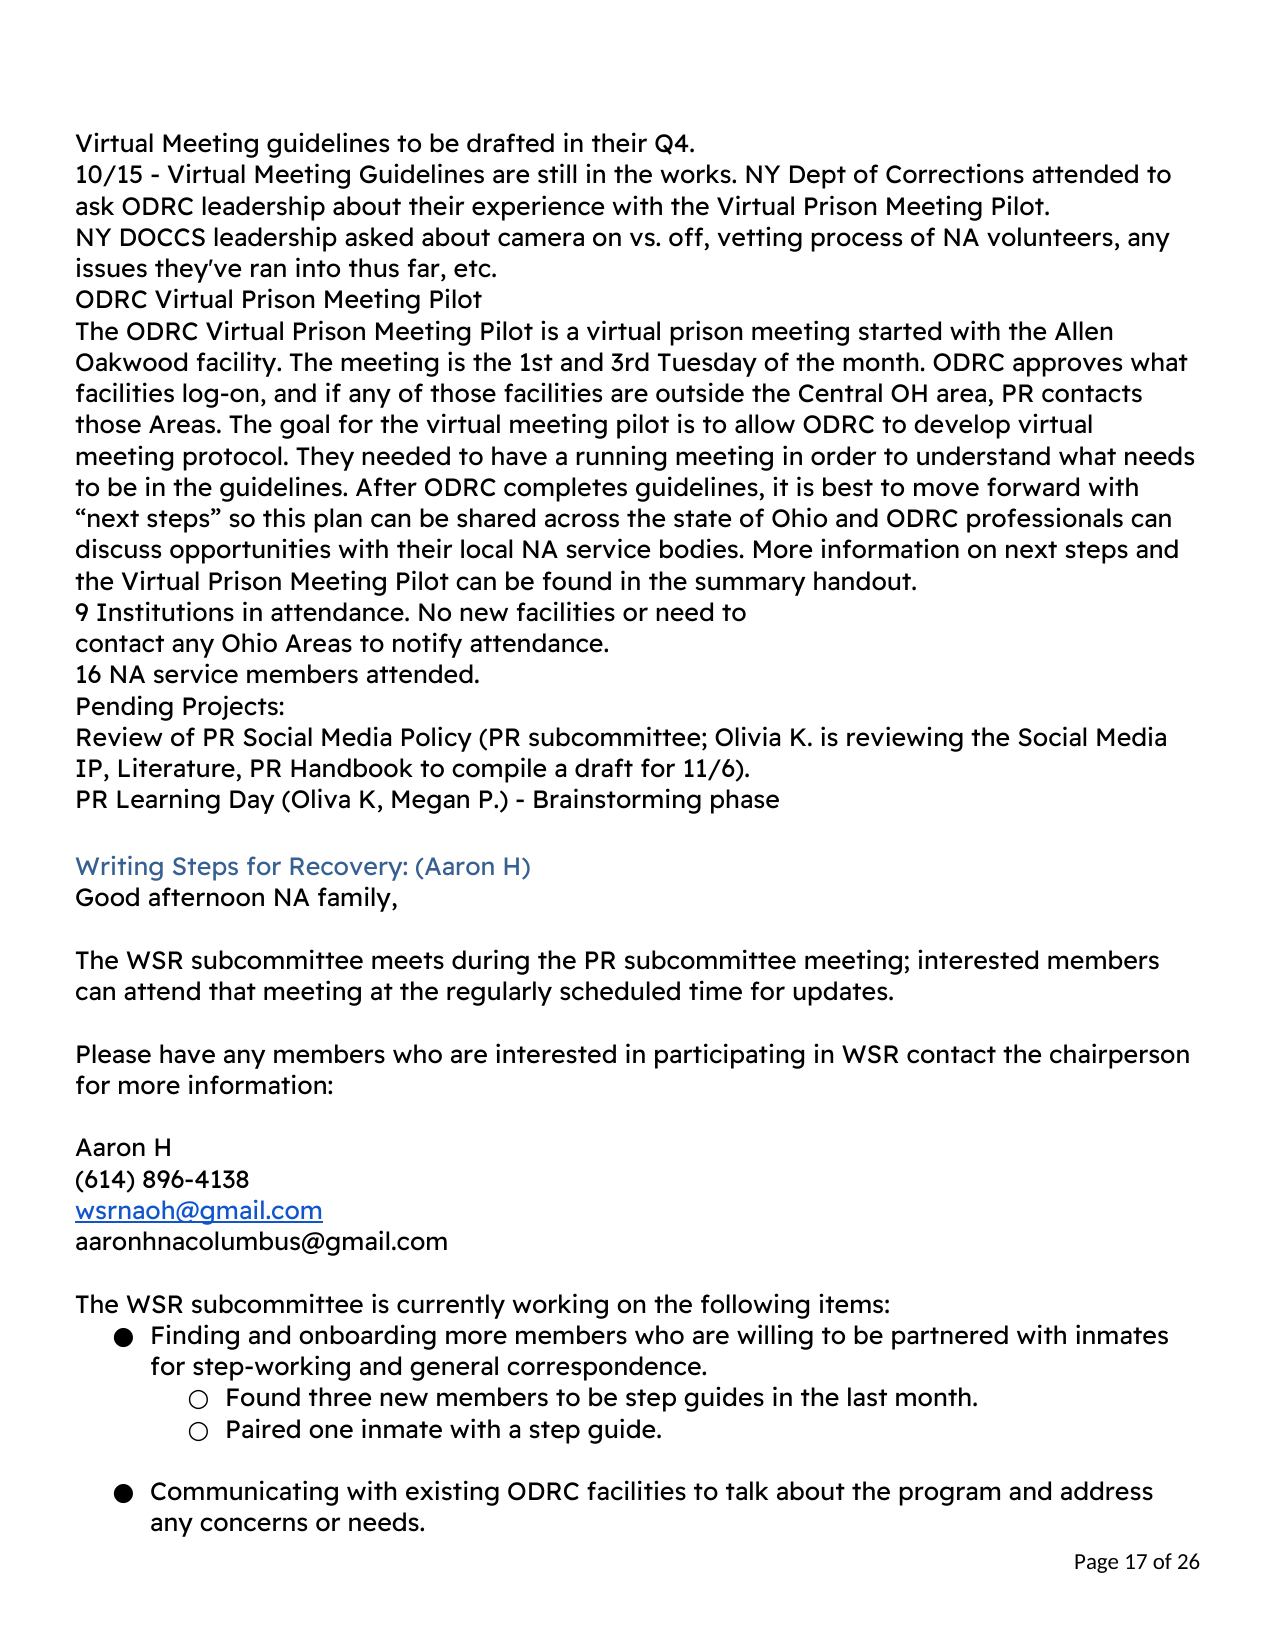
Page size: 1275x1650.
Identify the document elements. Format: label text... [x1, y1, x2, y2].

list Found three new members to be step guides in the last month. [187, 1382, 1200, 1413]
text NY DOCCS leadership asked about camera on vs. off, vetting process of NA volunteers, any issues they've ran into thus far, etc. [75, 221, 1200, 284]
list Communicating with existing ODRC facilities to talk about the program and address any concerns or needs. [112, 1476, 1200, 1538]
text Review of PR Social Media Policy (PR subcommittee; Olivia K. is reviewing the Social Media IP, Literature, PR Handbook to compile a draft for 11/6). [75, 721, 1200, 784]
text Aaron H [75, 1132, 1200, 1163]
text Virtual Meeting guidelines to be drafted in their Q4. [75, 128, 1200, 159]
text The WSR subcommittee is currently working on the following items: [75, 1288, 1200, 1319]
text Good afternoon NA family, [75, 882, 1200, 913]
list Paired one inmate with a step guide. [187, 1413, 1200, 1444]
subtitle Writing Steps for Recovery: (Aaron H) [75, 851, 1200, 882]
text 10/15 - Virtual Meeting Guidelines are still in the works. NY Dept of Corrections attended to ask ODRC leadership about their experience with the Virtual Prison Meeting Pilot. [75, 159, 1200, 221]
text ODRC Virtual Prison Meeting Pilot [75, 284, 1200, 315]
text aaronhnacolumbus@gmail.com [75, 1226, 1200, 1257]
text PR Learning Day (Oliva K, Megan P.) - Brainstorming phase [75, 784, 1200, 815]
text (614) 896-4138 [75, 1163, 1200, 1194]
text 9 Institutions in attendance. No new facilities or need to [75, 596, 1200, 628]
list Finding and onboarding more members who are willing to be partnered with inmates for step-working and general correspondence. [112, 1319, 1200, 1382]
text Please have any members who are interested in participating in WSR contact the chairperson for more information: [75, 1038, 1200, 1101]
text 16 NA service members attended. [75, 659, 1200, 690]
text contact any Ohio Areas to notify attendance. [75, 628, 1200, 659]
text Pending Projects: [75, 690, 1200, 721]
text The ODRC Virtual Prison Meeting Pilot is a virtual prison meeting started with the Allen Oakwood facility. The meeting is the 1st and 3rd Tuesday of the month. ODRC approves what facilities log-on, and if any of those facilities are outside the Central OH area, PR contacts those Areas. The goal for the virtual meeting pilot is to allow ODRC to develop virtual meeting protocol. They needed to have a running meeting in order to understand what needs to be in the guidelines. After ODRC completes guidelines, it is best to move forward with “next steps” so this plan can be shared across the state of Ohio and ODRC professionals can discuss opportunities with their local NA service bodies. More information on next steps and the Virtual Prison Meeting Pilot can be found in the summary handout. [75, 315, 1200, 596]
text The WSR subcommittee meets during the PR subcommittee meeting; interested members can attend that meeting at the regularly scheduled time for updates. [75, 944, 1200, 1007]
text wsrnaoh@gmail.com [75, 1194, 1200, 1226]
